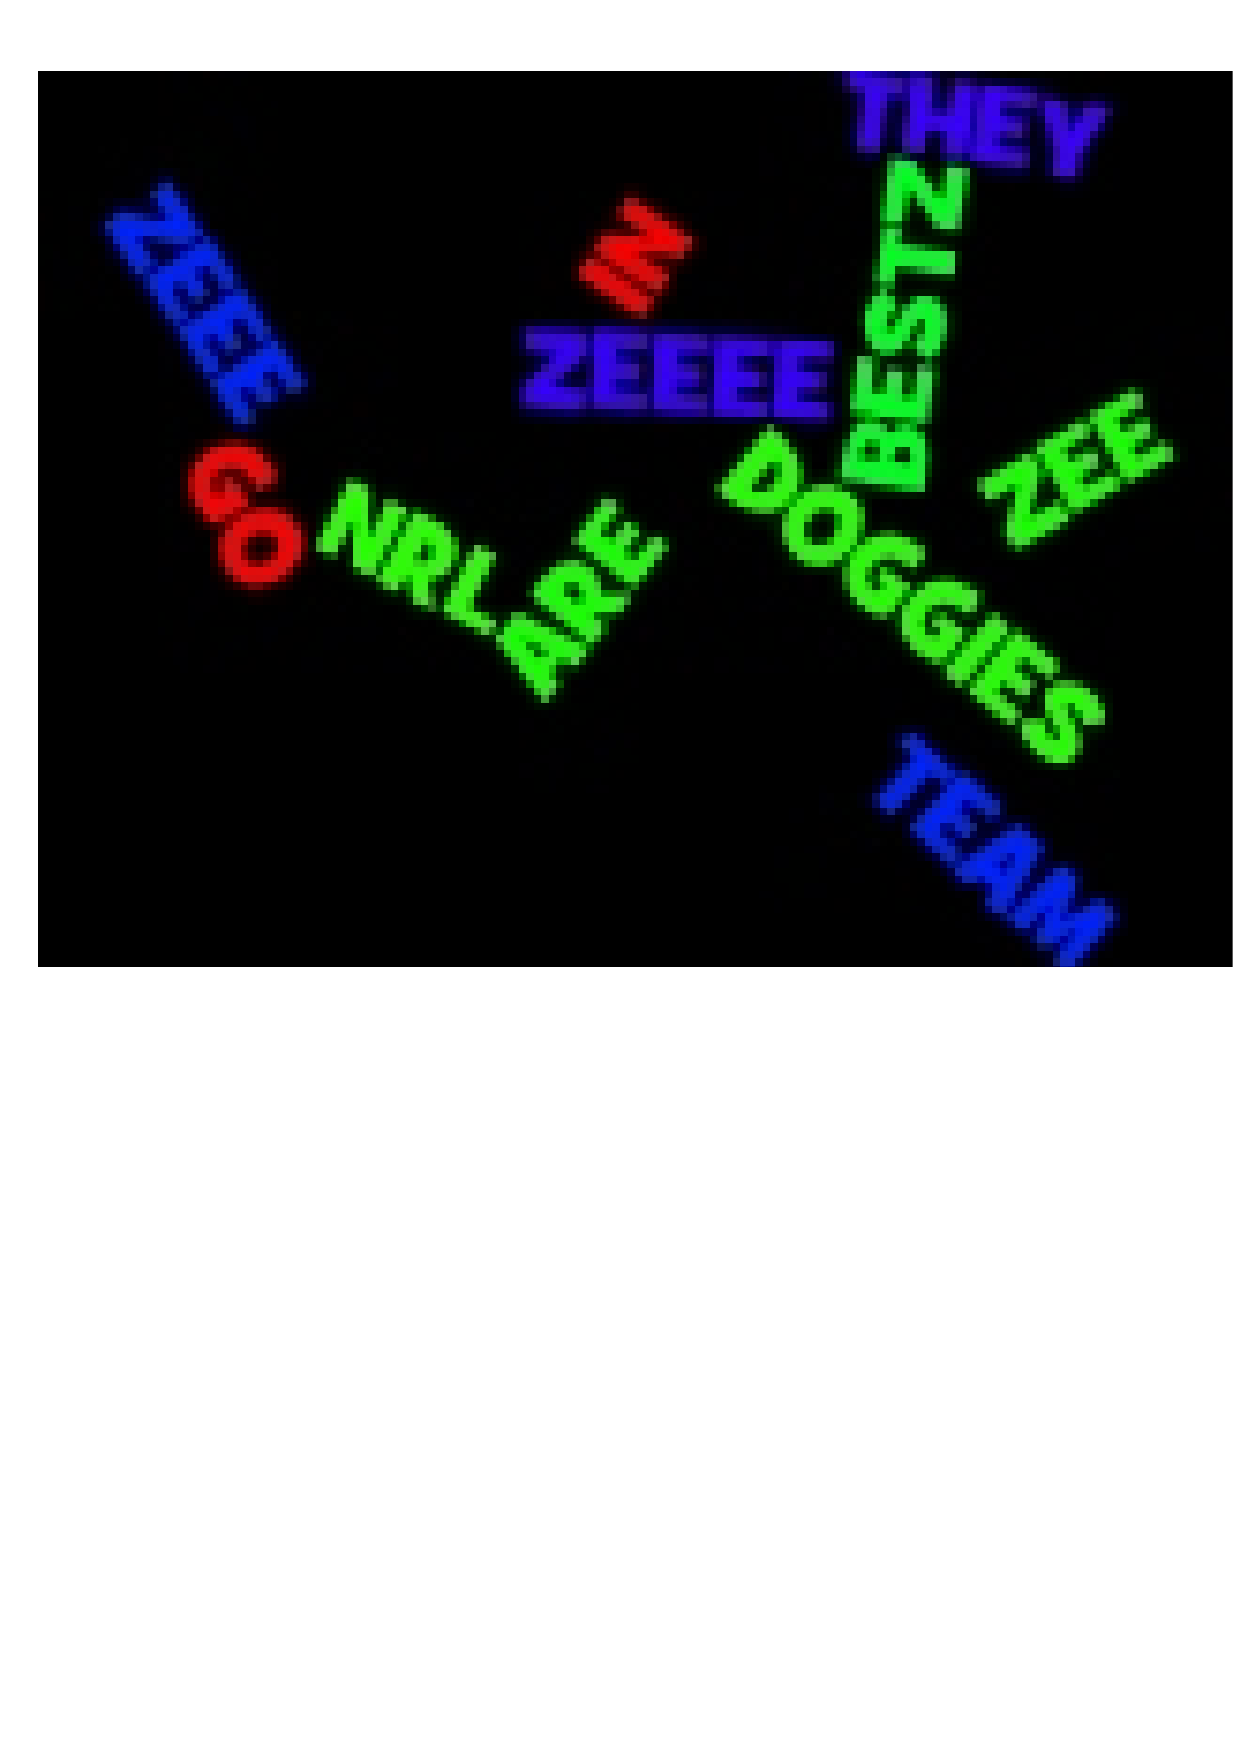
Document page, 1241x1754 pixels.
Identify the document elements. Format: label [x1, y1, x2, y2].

picture [38, 71, 1233, 967]
